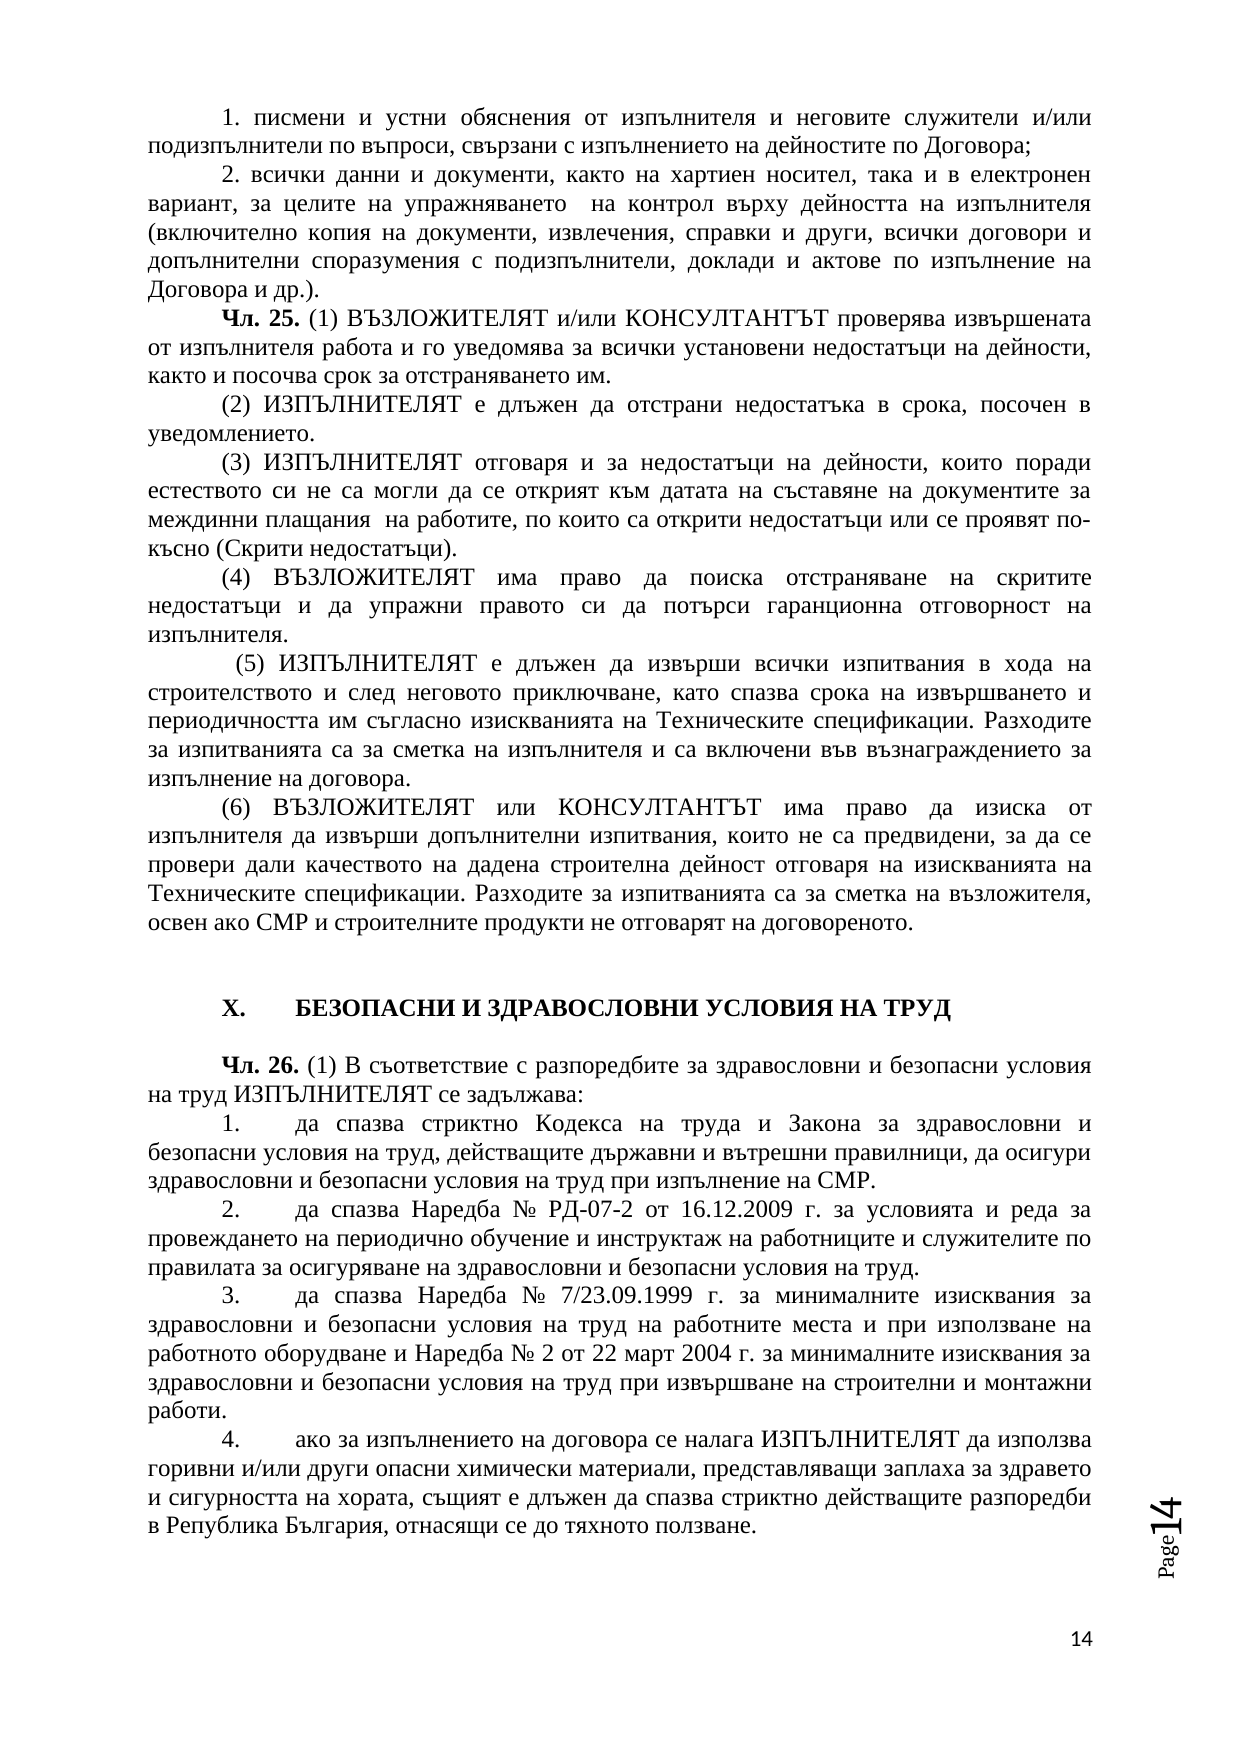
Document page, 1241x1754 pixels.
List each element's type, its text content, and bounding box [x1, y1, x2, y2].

text X. БЕЗОПАСНИ И ЗДРАВОСЛОВНИ УСЛОВИЯ НА ТРУД [148, 993, 1093, 1022]
text 4. ако за изпълнението на договора се налага ИЗПЪЛНИТЕЛЯТ да използва горивни и/или други опасни химически материали, представляващи заплаха за здравето и сигурността на хората, същият е длъжен да спазва стриктно действащите разпоредби в Република България, отнасящи се до тяхното ползване. [148, 1424, 1093, 1539]
text (2) ИЗПЪЛНИТЕЛЯТ е длъжен да отстрани недостатъка в срока, посочен в уведомлението. [148, 389, 1093, 447]
text (3) ИЗПЪЛНИТЕЛЯТ отговаря и за недостатъци на дейности, които поради естеството си не са могли да се открият към датата на съставяне на документите за междинни плащания на работите, по които са открити недостатъци или се проявят по-късно (Скрити недостатъци). [148, 447, 1093, 562]
text 2. да спазва Наредба № РД-07-2 от 16.12.2009 г. за условията и реда за провеждането на периодично обучение и инструктаж на работниците и служителите по правилата за осигуряване на здравословни и безопасни условия на труд. [148, 1194, 1093, 1281]
text (4) ВЪЗЛОЖИТЕЛЯТ има право да поиска отстраняване на скритите недостатъци и да упражни правото си да потърси гаранционна отговорност на изпълнителя. [148, 562, 1093, 648]
text (5) ИЗПЪЛНИТЕЛЯТ е длъжен да извърши всички изпитвания в хода на строителството и след неговото приключване, като спазва срока на извършването и периодичността им съгласно изискванията на Техническите спецификации. Разходите за изпитванията са за сметка на изпълнителя и са включени във възнаграждението за изпълнение на договора. [148, 648, 1093, 792]
text Чл. 25. (1) ВЪЗЛОЖИТЕЛЯТ и/или КОНСУЛТАНТЪТ проверява извършената от изпълнителя работа и го уведомява за всички установени недостатъци на дейности, както и посочва срок за отстраняването им. [148, 303, 1093, 389]
text 1. писмени и устни обяснения от изпълнителя и неговите служители и/или подизпълнители по въпроси, свързани с изпълнението на дейностите по Договора; [148, 102, 1093, 159]
text Чл. 26. (1) В съответствие с разпоредбите за здравословни и безопасни условия на труд ИЗПЪЛНИТЕЛЯТ се задължава: [148, 1051, 1093, 1108]
text 1. да спазва стриктно Кодекса на труда и Закона за здравословни и безопасни условия на труд, действащите държавни и вътрешни правилници, да осигури здравословни и безопасни условия на труд при изпълнение на СМР. [148, 1108, 1093, 1194]
text 3. да спазва Наредба № 7/23.09.1999 г. за минималните изисквания за здравословни и безопасни условия на труд на работните места и при използване на работното оборудване и Наредба № 2 от 22 март 2004 г. за минималните изисквания за здравословни и безопасни условия на труд при извършване на строителни и монтажни работи. [148, 1281, 1093, 1424]
text 2. всички данни и документи, както на хартиен носител, така и в електронен вариант, за целите на упражняването на контрол върху дейността на изпълнителя (включително копия на документи, извлечения, справки и други, всички договори и допълнителни споразумения с подизпълнители, доклади и актове по изпълнение на Договора и др.). [148, 159, 1093, 303]
text (6) ВЪЗЛОЖИТЕЛЯТ или КОНСУЛТАНТЪТ има право да изиска от изпълнителя да извърши допълнителни изпитвания, които не са предвидени, за да се провери дали качеството на дадена строителна дейност отговаря на изискванията на Техническите спецификации. Разходите за изпитванията са за сметка на възложителя, освен ако СМР и строителните продукти не отговарят на договореното. [148, 792, 1093, 936]
